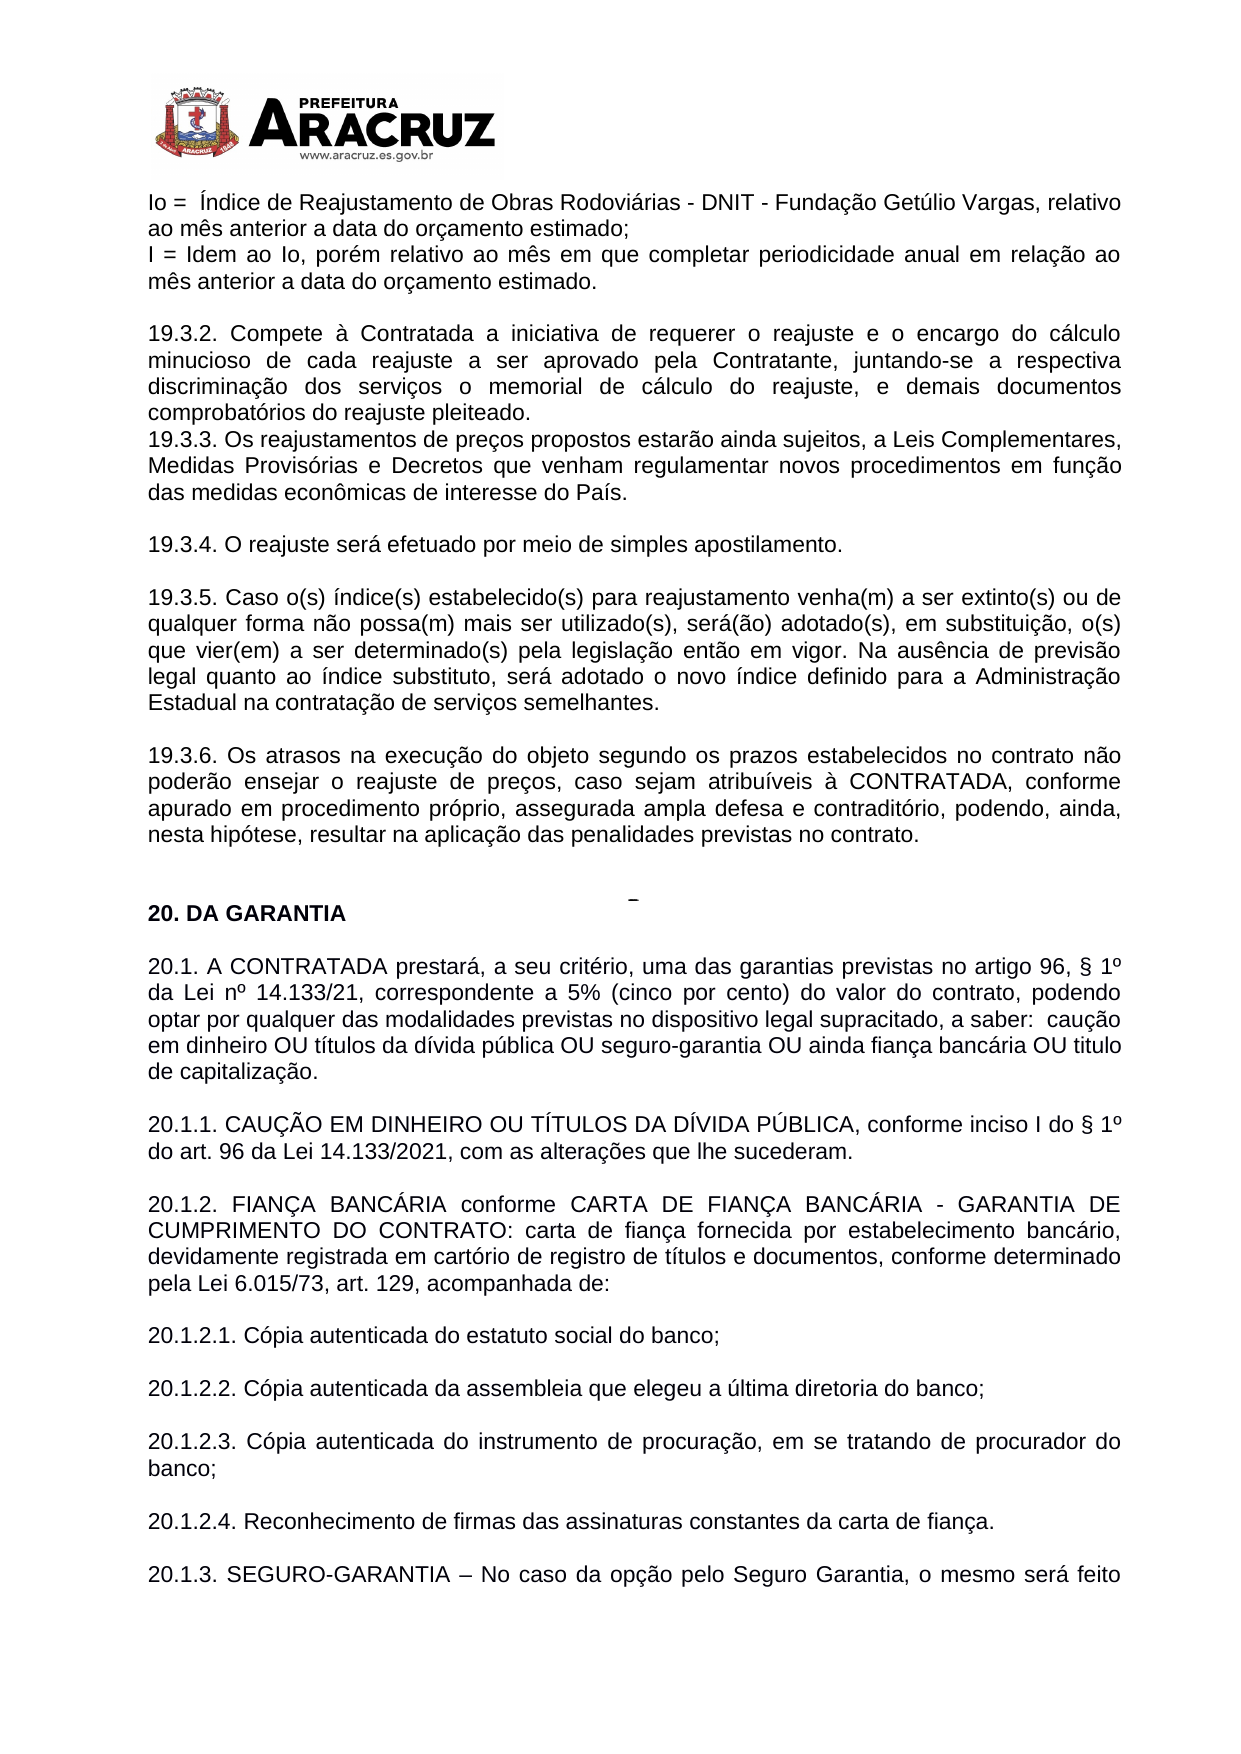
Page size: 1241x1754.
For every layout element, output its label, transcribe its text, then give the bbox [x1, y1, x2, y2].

text 20.1.2.2. Cópia autenticada da assembleia que elegeu a última diretoria do banco; [148, 1375, 1122, 1402]
text 20.1.2. FIANÇA BANCÁRIA conforme CARTA DE FIANÇA BANCÁRIA - GARANTIA DE CUMPRIMENTO DO CONTRATO: carta de fiança fornecida por estabelecimento bancário, devidamente registrada em cartório de registro de títulos e documentos, conforme determinado pela Lei 6.015/73, art. 129, acompanhada de: [148, 1191, 1122, 1296]
subtitle 19.3.5. Caso o(s) índice(s) estabelecido(s) para reajustamento venha(m) a ser extinto(s) ou de qualquer forma não possa(m) mais ser utilizado(s), será(ão) adotado(s), em substituição, o(s) que vier(em) a ser determinado(s) pela legislação então em vigor. Na ausência de previsão legal quanto ao índice substituto, será adotado o novo índice definido para a Administração Estadual na contratação de serviços semelhantes. [148, 584, 1122, 716]
text 20.1.2.3. Cópia autenticada do instrumento de procuração, em se tratando de procurador do banco; [148, 1428, 1122, 1481]
text 20.1.2.1. Cópia autenticada do estatuto social do banco; [148, 1322, 1122, 1349]
subtitle 19.3.6. Os atrasos na execução do objeto segundo os prazos estabelecidos no contrato não poderão ensejar o reajuste de preços, caso sejam atribuíveis à CONTRATADA, conforme apurado em procedimento próprio, assegurada ampla defesa e contraditório, podendo, ainda, nesta hipótese, resultar na aplicação das penalidades previstas no contrato. [148, 742, 1122, 847]
subtitle 19.3.2. Compete à Contratada a iniciativa de requerer o reajuste e o encargo do cálculo minucioso de cada reajuste a ser aprovado pela Contratante, juntando-se a respectiva discriminação dos serviços o memorial de cálculo do reajuste, e demais documentos comprobatórios do reajuste pleiteado. [148, 320, 1122, 426]
picture [151, 73, 504, 180]
text 20.1.2.4. Reconhecimento de firmas das assinaturas constantes da carta de fiança. [148, 1508, 1122, 1534]
subtitle 20. DA GARANTIA [148, 900, 1122, 926]
subtitle 19.3.4. O reajuste será efetuado por meio de simples apostilamento. [148, 531, 1122, 557]
subtitle 19.3.3. Os reajustamentos de preços propostos estarão ainda sujeitos, a Leis Complementares, Medidas Provisórias e Decretos que venham regulamentar novos procedimentos em função das medidas econômicas de interesse do País. [148, 426, 1122, 505]
subtitle I = Idem ao Io, porém relativo ao mês em que completar periodicidade anual em relação ao mês anterior a data do orçamento estimado. [148, 241, 1122, 294]
text 20.1.1. CAUÇÃO EM DINHEIRO OU TÍTULOS DA DÍVIDA PÚBLICA, conforme inciso I do § 1º do art. 96 da Lei 14.133/2021, com as alterações que lhe sucederam. [148, 1111, 1122, 1164]
subtitle Io = Índice de Reajustamento de Obras Rodoviárias - DNIT - Fundação Getúlio Vargas, relativo ao mês anterior a data do orçamento estimado; [148, 188, 1122, 241]
text 20.1. A CONTRATADA prestará, a seu critério, uma das garantias previstas no artigo 96, § 1º da Lei nº 14.133/21, correspondente a 5% (cinco por cento) do valor do contrato, podendo optar por qualquer das modalidades previstas no dispositivo legal supracitado, a saber: caução em dinheiro OU títulos da dívida pública OU seguro-garantia OU ainda fiança bancária OU titulo de capitalização. [148, 953, 1122, 1085]
